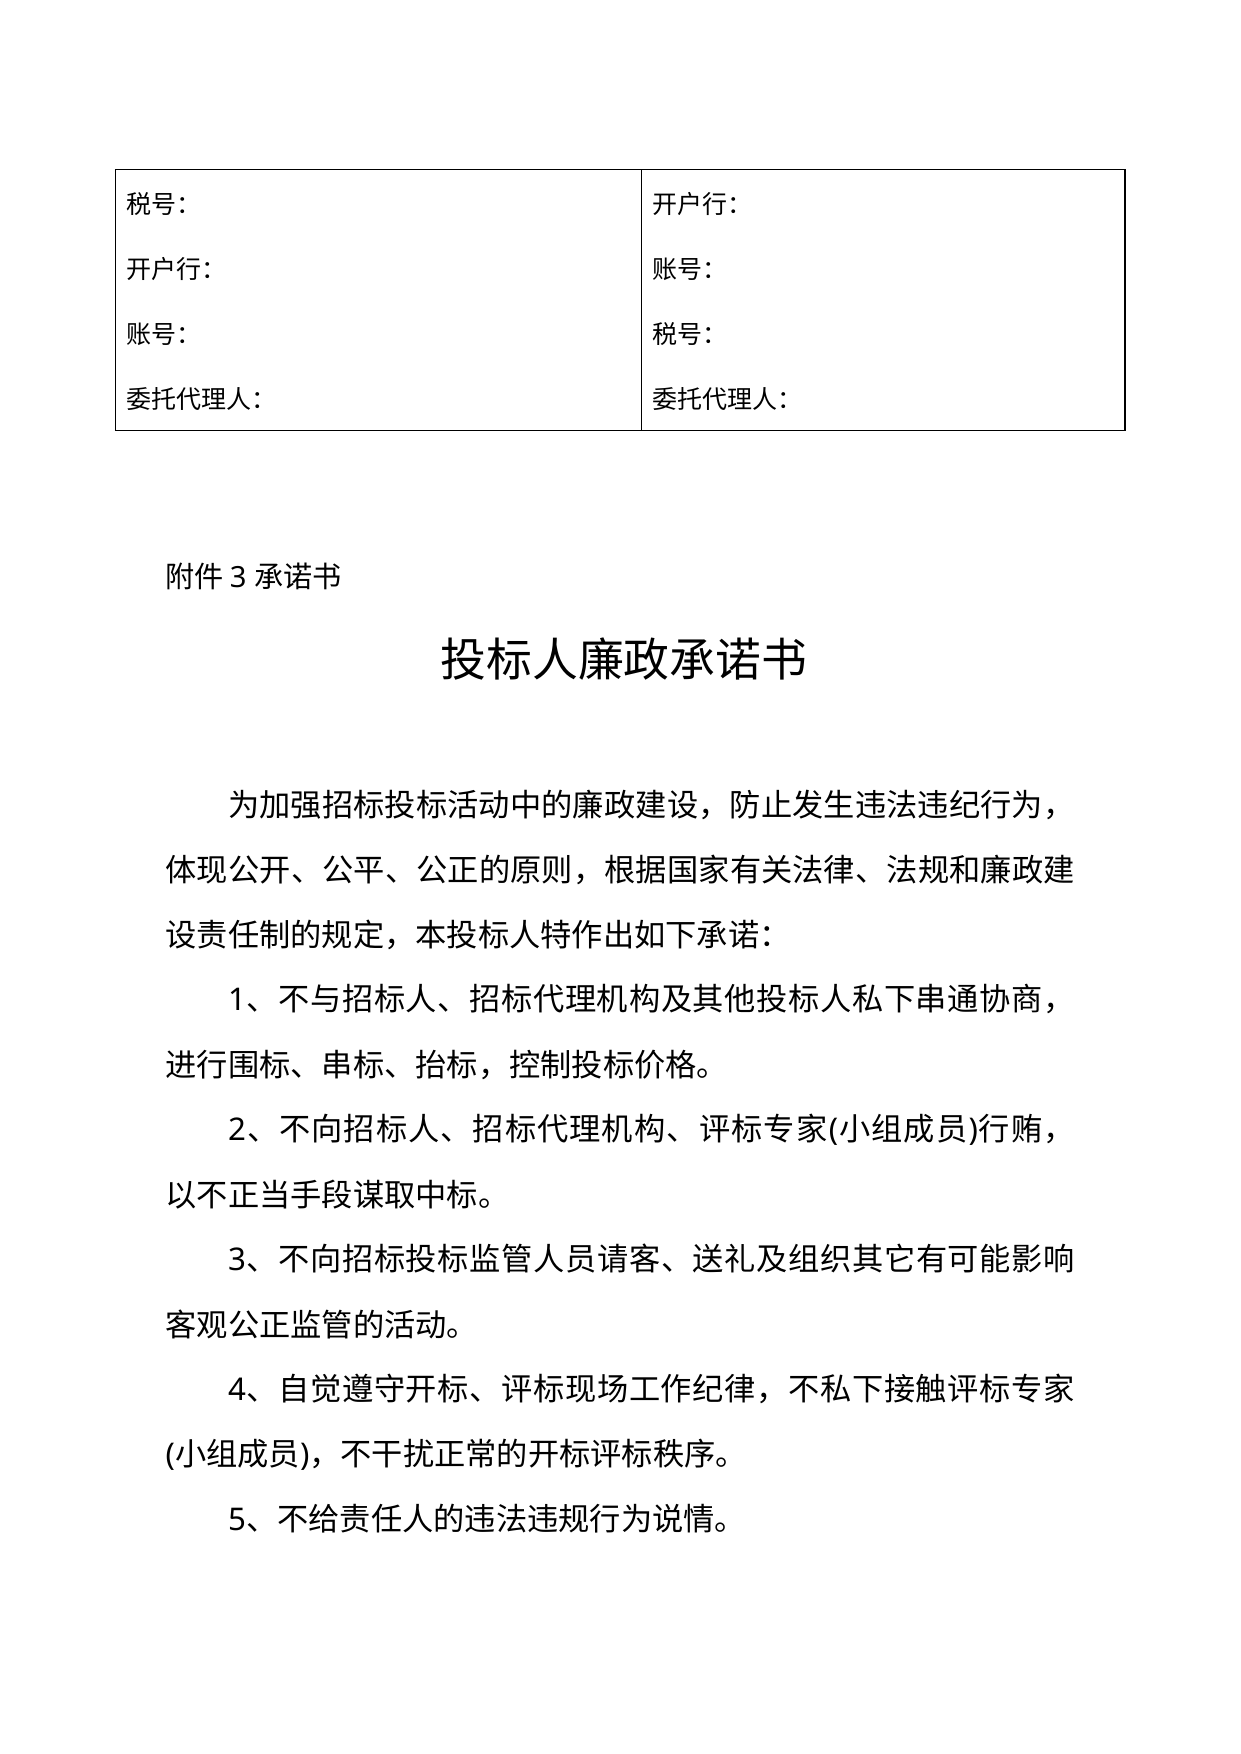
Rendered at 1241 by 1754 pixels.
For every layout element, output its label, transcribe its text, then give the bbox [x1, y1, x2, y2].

text 为加强招标投标活动中的廉政建设，防止发生违法违纪行为，体现公开、公平、公正的原则，根据国家有关法律、法规和廉政建设责任制的规定，本投标人特作出如下承诺： [165, 770, 1075, 965]
text 3、不向招标投标监管人员请客、送礼及组织其它有可能影响客观公正监管的活动。 [165, 1225, 1075, 1355]
text 投标人廉政承诺书 [165, 607, 1075, 705]
text 2、不向招标人、招标代理机构、评标专家(小组成员)行贿，以不正当手段谋取中标。 [165, 1095, 1075, 1225]
text 1、不与招标人、招标代理机构及其他投标人私下串通协商，进行围标、串标、抬标，控制投标价格。 [165, 965, 1075, 1095]
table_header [116, 170, 641, 430]
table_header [642, 170, 1124, 430]
text 附件3 承诺书 [165, 542, 1075, 607]
text 5、不给责任人的违法违规行为说情。 [165, 1485, 1075, 1550]
text 4、自觉遵守开标、评标现场工作纪律，不私下接触评标专家(小组成员)，不干扰正常的开标评标秩序。 [165, 1355, 1075, 1485]
